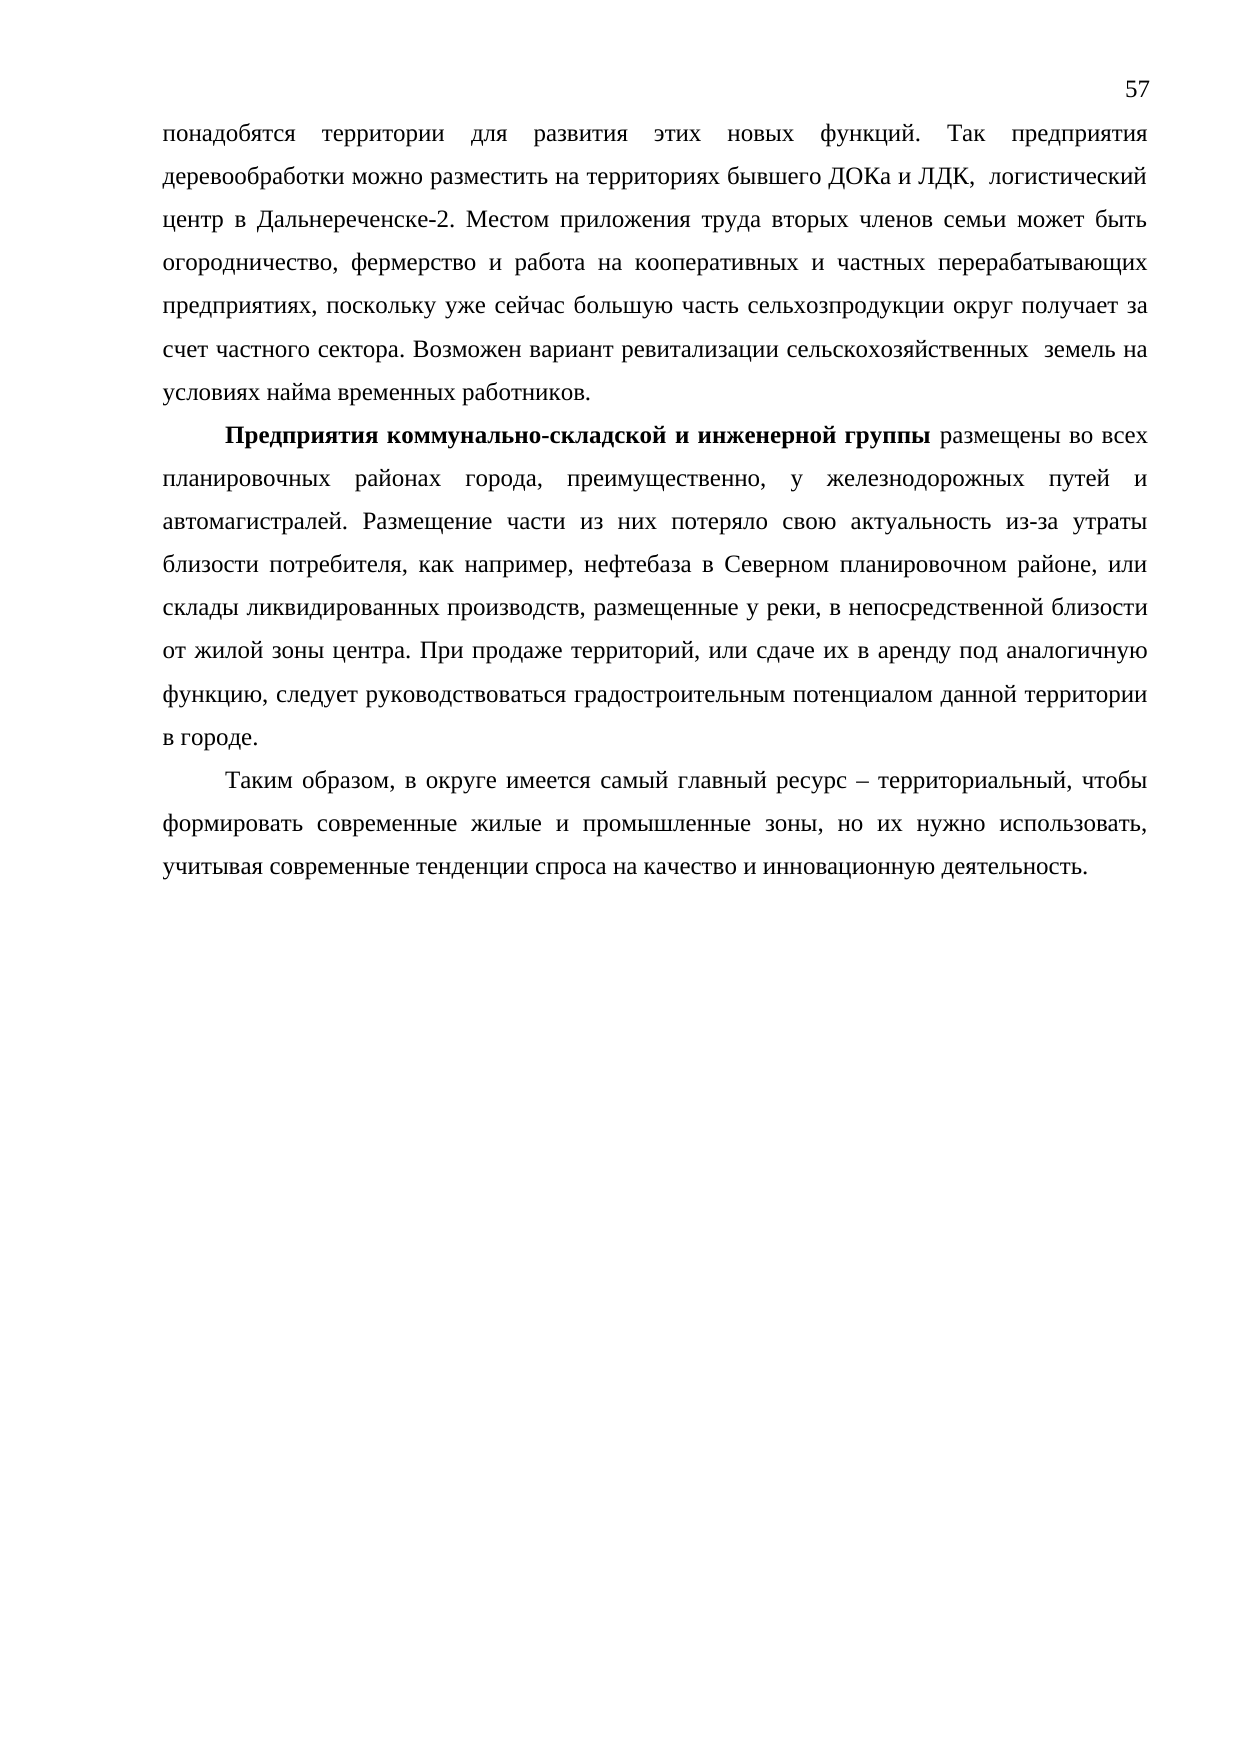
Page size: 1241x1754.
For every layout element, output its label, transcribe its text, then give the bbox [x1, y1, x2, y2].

text Таким образом, в округе имеется самый главный ресурс – территориальный, чтобы формировать современные жилые и промышленные зоны, но их нужно использовать, учитывая современные тенденции спроса на качество и инновационную деятельность. [162, 765, 1148, 880]
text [162, 118, 1148, 406]
text Предприятия коммунально-складской и инженерной группы размещены во всех планировочных районах города, преимущественно, у железнодорожных путей и автомагистралей. Размещение части из них потеряло свою актуальность из-за утраты близости потребителя, как например, нефтебаза в Северном планировочном районе, или склады ликвидированных производств, размещенные у реки, в непосредственной близости от жилой зоны центра. При продаже территорий, или сдаче их в аренду под аналогичную функцию, следует руководствоваться градостроительным потенциалом данной территории в городе. [162, 420, 1148, 751]
